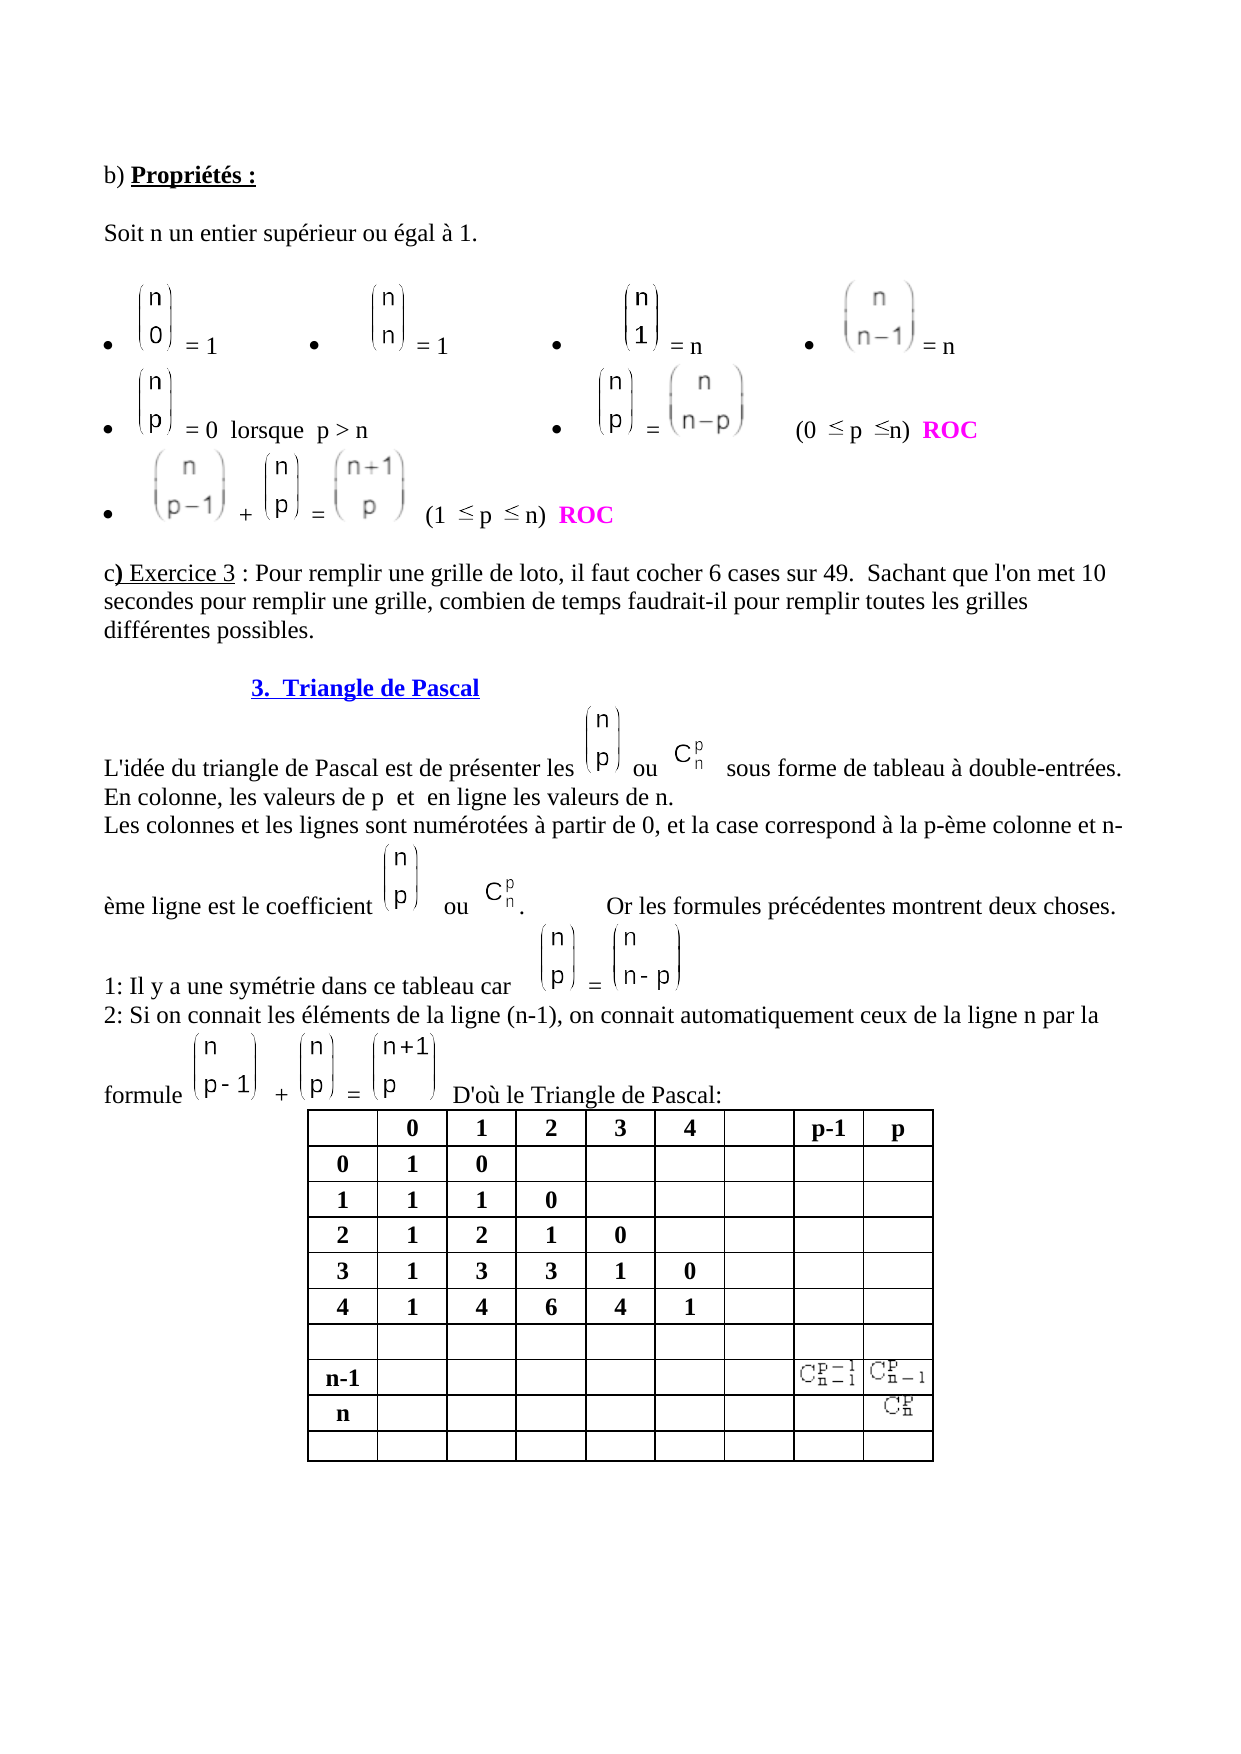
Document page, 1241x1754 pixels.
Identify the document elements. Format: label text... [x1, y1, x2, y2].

table_cell 1 [309, 1182, 377, 1216]
picture [883, 1395, 913, 1421]
table_cell [864, 1182, 932, 1216]
table_cell 1 [378, 1147, 446, 1181]
table_cell [448, 1360, 515, 1394]
table_cell [725, 1325, 793, 1359]
table_cell [795, 1360, 799, 1394]
table_cell [656, 1360, 724, 1394]
table_cell [587, 1396, 654, 1430]
table_cell [587, 1432, 654, 1460]
table_cell [656, 1396, 724, 1430]
table_cell [864, 1325, 932, 1359]
table_cell 1 [517, 1218, 585, 1252]
text + = (1 p n) ROC [103, 444, 1138, 529]
table_cell [448, 1396, 515, 1430]
table_header [309, 1111, 377, 1145]
text = 1 = 1 = n = n [103, 275, 1138, 360]
table_cell 1 [656, 1289, 724, 1323]
table_cell 0 [517, 1182, 585, 1216]
table_cell [656, 1147, 724, 1181]
table_header p [864, 1111, 932, 1145]
table_cell [864, 1432, 932, 1460]
table_cell [725, 1218, 793, 1252]
table_cell [795, 1218, 863, 1252]
table_cell 1 [378, 1253, 446, 1287]
table_cell [656, 1218, 724, 1252]
table_cell 0 [448, 1147, 515, 1181]
table_cell [656, 1325, 724, 1359]
table_cell 6 [517, 1289, 585, 1323]
text b) Propriétés : [103, 131, 1138, 189]
table_cell [517, 1396, 585, 1430]
table_cell 1 [448, 1182, 515, 1216]
table_cell [309, 1432, 377, 1460]
table_cell 3 [517, 1253, 585, 1287]
text = 0 lorsque p > n = (0 p n) ROC [103, 360, 1138, 444]
table_cell 3 [309, 1253, 377, 1287]
table_cell [725, 1360, 793, 1394]
table_cell [309, 1325, 377, 1359]
table_cell 4 [587, 1289, 654, 1323]
table_header 0 [378, 1111, 446, 1145]
table_header 2 [517, 1111, 585, 1145]
table_header 1 [448, 1111, 515, 1145]
table_cell [795, 1182, 863, 1216]
table_cell 2 [448, 1218, 515, 1252]
table_cell [725, 1253, 793, 1287]
table_cell [864, 1147, 932, 1181]
picture [799, 1360, 858, 1394]
table_cell [448, 1432, 515, 1460]
table_cell 1 [378, 1218, 446, 1252]
table_cell [656, 1182, 724, 1216]
table_cell 3 [448, 1253, 515, 1287]
table_cell [725, 1182, 793, 1216]
table_cell 0 [309, 1147, 377, 1181]
table_cell [725, 1432, 793, 1460]
text Soit n un entier supérieur ou égal à 1. [103, 218, 1138, 246]
table_cell [448, 1325, 515, 1359]
table_cell [517, 1360, 585, 1394]
table_header [725, 1111, 793, 1145]
table_cell 1 [378, 1289, 446, 1323]
table_cell [864, 1218, 932, 1252]
table_cell n [309, 1396, 377, 1430]
table_cell [864, 1360, 932, 1394]
table_header 3 [587, 1111, 654, 1145]
table_cell [587, 1147, 654, 1181]
table_cell [795, 1289, 863, 1323]
table_cell 2 [309, 1218, 377, 1252]
text 3. Triangle de Pascal [177, 673, 1143, 701]
table_cell [864, 1253, 932, 1287]
table_cell 4 [309, 1289, 377, 1323]
table_cell [587, 1325, 654, 1359]
table_cell [864, 1396, 932, 1430]
table_cell [864, 1289, 932, 1323]
table_cell [517, 1147, 585, 1181]
text L'idée du triangle de Pascal est de présenter les ou sous forme de tableau à double-entrées. En colonne, les valeurs de p et en ligne les valeurs de n. Les colonnes et les lignes sont numérotées à partir de 0, et la case correspond à la p-ème colonne et n-ème ligne est le coefficient ou . Or les formules précédentes montrent deux choses. 1: Il y a une symétrie dans ce tableau car = 2: Si on connait les éléments de la ligne (n-1), on connait automatiquement ceux de la ligne n par la formule + = D'où le Triangle de Pascal: [103, 701, 1138, 1109]
table_cell [725, 1289, 793, 1323]
table_cell [378, 1325, 446, 1359]
table_cell [378, 1432, 446, 1460]
table_cell [587, 1360, 654, 1394]
table_header p-1 [795, 1111, 863, 1145]
table_cell 0 [587, 1218, 654, 1252]
table_cell [725, 1396, 793, 1430]
table_cell [795, 1396, 863, 1430]
table_cell [517, 1325, 585, 1359]
table_cell [656, 1432, 724, 1460]
table_cell [795, 1432, 863, 1460]
table_header 4 [656, 1111, 724, 1145]
table_cell [795, 1147, 863, 1181]
table_cell [795, 1253, 863, 1287]
table_cell 1 [378, 1182, 446, 1216]
table_cell [378, 1360, 446, 1394]
table_cell [858, 1360, 863, 1394]
table_cell [517, 1432, 585, 1460]
text c) Exercice 3 : Pour remplir une grille de loto, il faut cocher 6 cases sur 49. Sachant que l'on met 10 secondes pour remplir une grille, combien de temps faudrait-il pour remplir toutes les grilles différentes possibles. [103, 558, 1138, 644]
table_cell 1 [587, 1253, 654, 1287]
table_cell 4 [448, 1289, 515, 1323]
table_cell [378, 1396, 446, 1430]
table_cell [795, 1325, 863, 1359]
table_cell [725, 1147, 793, 1181]
table_cell n-1 [309, 1360, 377, 1394]
picture [869, 1360, 928, 1390]
table_cell 0 [656, 1253, 724, 1287]
table_cell [587, 1182, 654, 1216]
